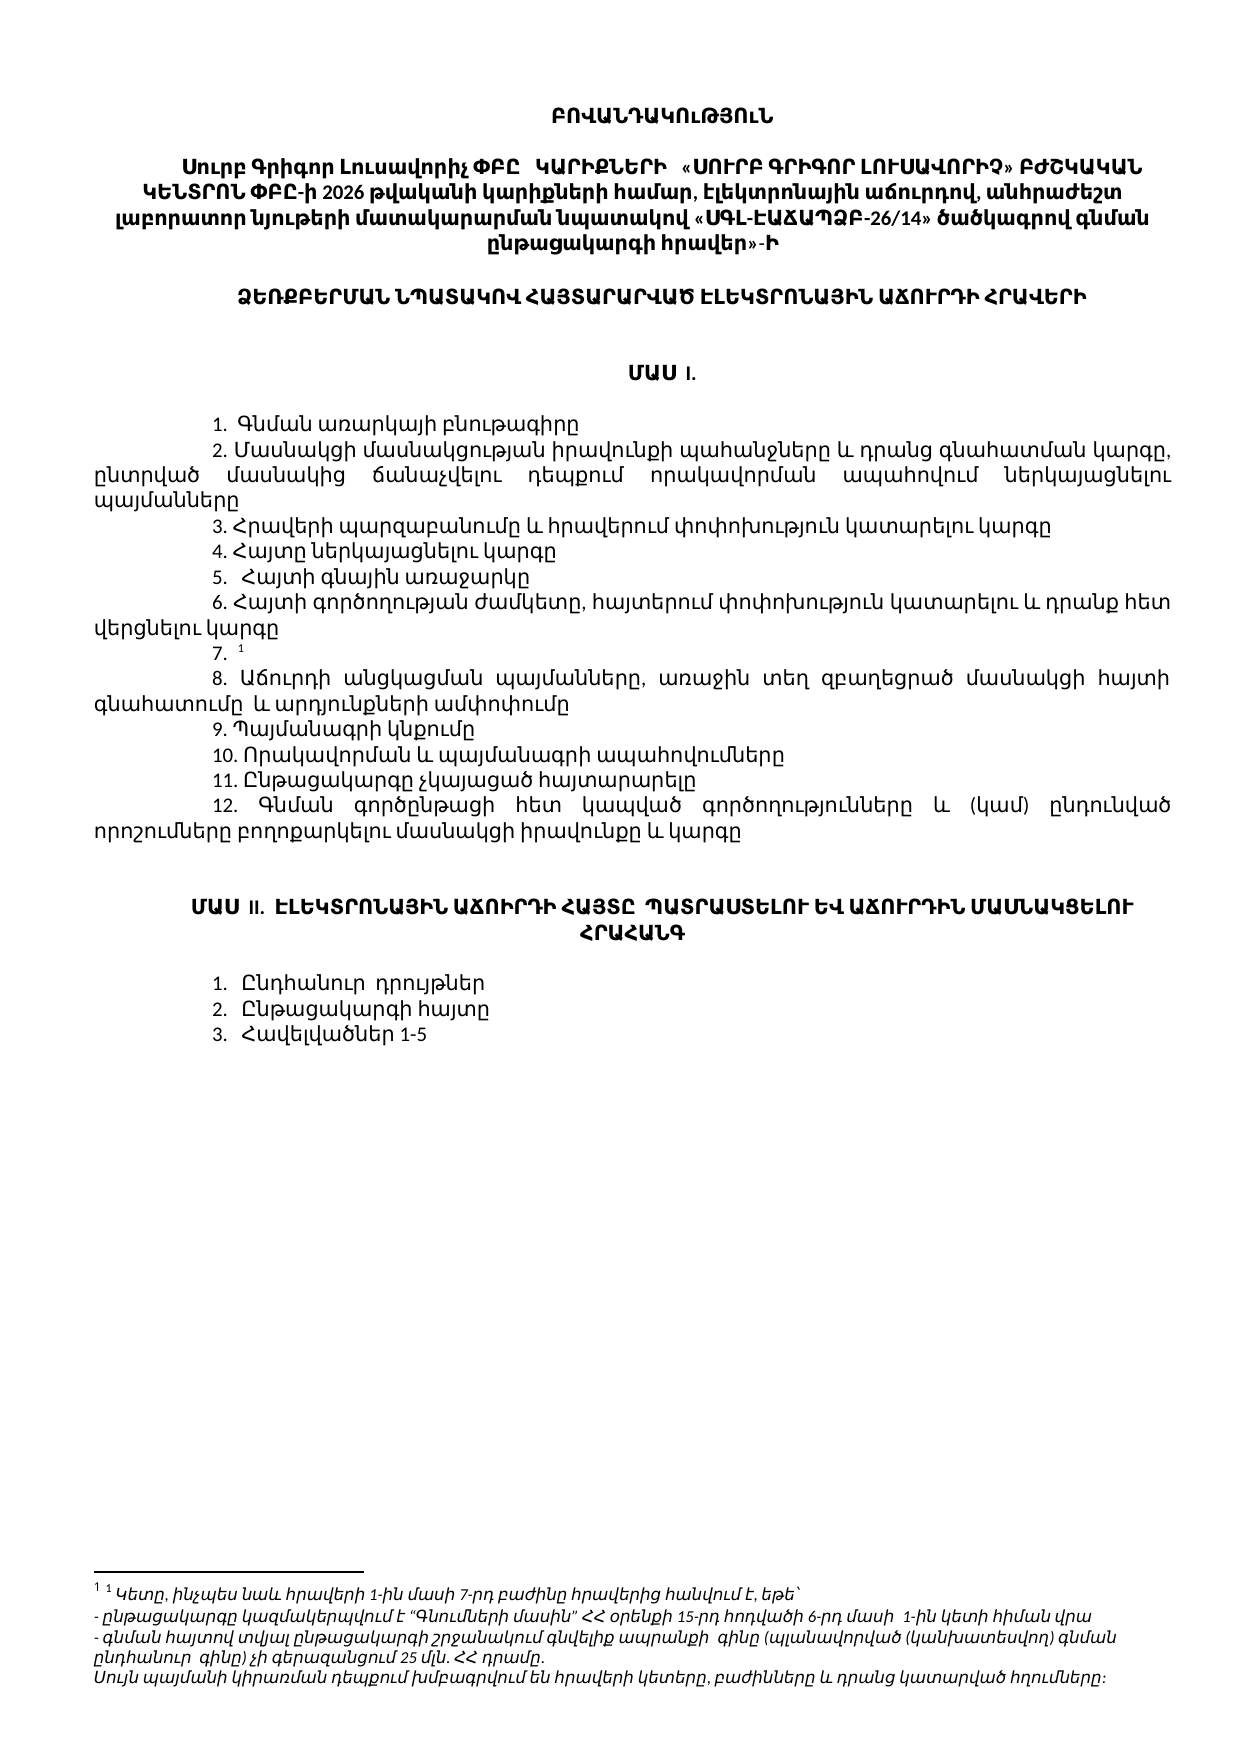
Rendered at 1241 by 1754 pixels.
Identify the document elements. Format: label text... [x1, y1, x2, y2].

text 6. Հայտի գործողության ժամկետը, հայտերում փոփոխություն կատարելու և դրանք հետ վերցնելու կարգը [94, 589, 1171, 640]
text ՄԱՍ I. [94, 361, 1171, 386]
text 5. Հայտի գնային առաջարկը [94, 564, 1171, 589]
text 7. 1 [94, 640, 1171, 666]
text 3. Հրավերի պարզաբանումը և հրավերում փոփոխություն կատարելու կարգը [94, 513, 1171, 538]
text 1. Գնման առարկայի բնութագիրը [94, 411, 1171, 437]
text ՁԵՌՔԲԵՐՄԱՆ ՆՊԱՏԱԿՈՎ ՀԱՅՏԱՐԱՐՎԱԾ ԷԼԵԿՏՐՈՆԱՅԻՆ ԱՃՈՒՐԴԻ ՀՐԱՎԵՐԻ [94, 284, 1171, 310]
text 2. Մասնակցի մասնակցության իրավունքի պահանջները և դրանց գնահատման կարգը, ընտրված մասնակից ճանաչվելու դեպքում որակավորման ապահովում ներկայացնելու պայմանները [94, 437, 1171, 513]
text 3. Հավելվածներ 1-5 [94, 1021, 1171, 1047]
text 1. Ընդհանուր դրույթներ [94, 971, 1171, 996]
text 9. Պայմանագրի կնքումը [94, 716, 1171, 742]
text 2. Ընթացակարգի հայտը [94, 996, 1171, 1021]
text 12. Գնման գործընթացի հետ կապված գործողությունները և (կամ) ընդունված որոշումները բողոքարկելու մասնակցի իրավունքը և կարգը [94, 793, 1171, 843]
text Սուրբ Գրիգոր Լուսավորիչ ՓԲԸ ԿԱՐԻՔՆԵՐԻ «ՍՈՒՐԲ ԳՐԻԳՈՐ ԼՈՒՍԱՎՈՐԻՉ» ԲԺՇԿԱԿԱՆ ԿԵՆՏՐՈՆ ՓԲԸ-ի 2026 թվականի կարիքների համար, էլեկտրոնային աճուրդով, անհրաժեշտ լաբորատոր նյութերի մատակարարման նպատակով «ՍԳԼ-ԷԱՃԱՊՁԲ-26/14» ծածկագրով գնման ընթացակարգի հրավեր»-Ի [94, 154, 1171, 256]
text 4. Հայտը ներկայացնելու կարգը [94, 538, 1171, 564]
text ԲՈՎԱՆԴԱԿՈւԹՅՈւՆ [94, 103, 1171, 128]
text 8. Աճուրդի անցկացման պայմանները, առաջին տեղ զբաղեցրած մասնակցի հայտի գնահատումը և արդյունքների ամփոփումը [94, 666, 1171, 716]
text ՄԱՍ II. ԷԼԵԿՏՐՈՆԱՅԻՆ ԱՃՈԻՐԴԻ ՀԱՅՏԸ ՊԱՏՐԱՍՏԵԼՈՒ ԵՎ ԱՃՈՒՐԴԻՆ ՄԱՍՆԱԿՑԵԼՈՒ ՀՐԱՀԱՆԳ [94, 894, 1171, 945]
text 10. Որակավորման և պայմանագրի ապահովումները [94, 742, 1171, 767]
text 11. Ընթացակարգը չկայացած հայտարարելը [94, 767, 1171, 793]
